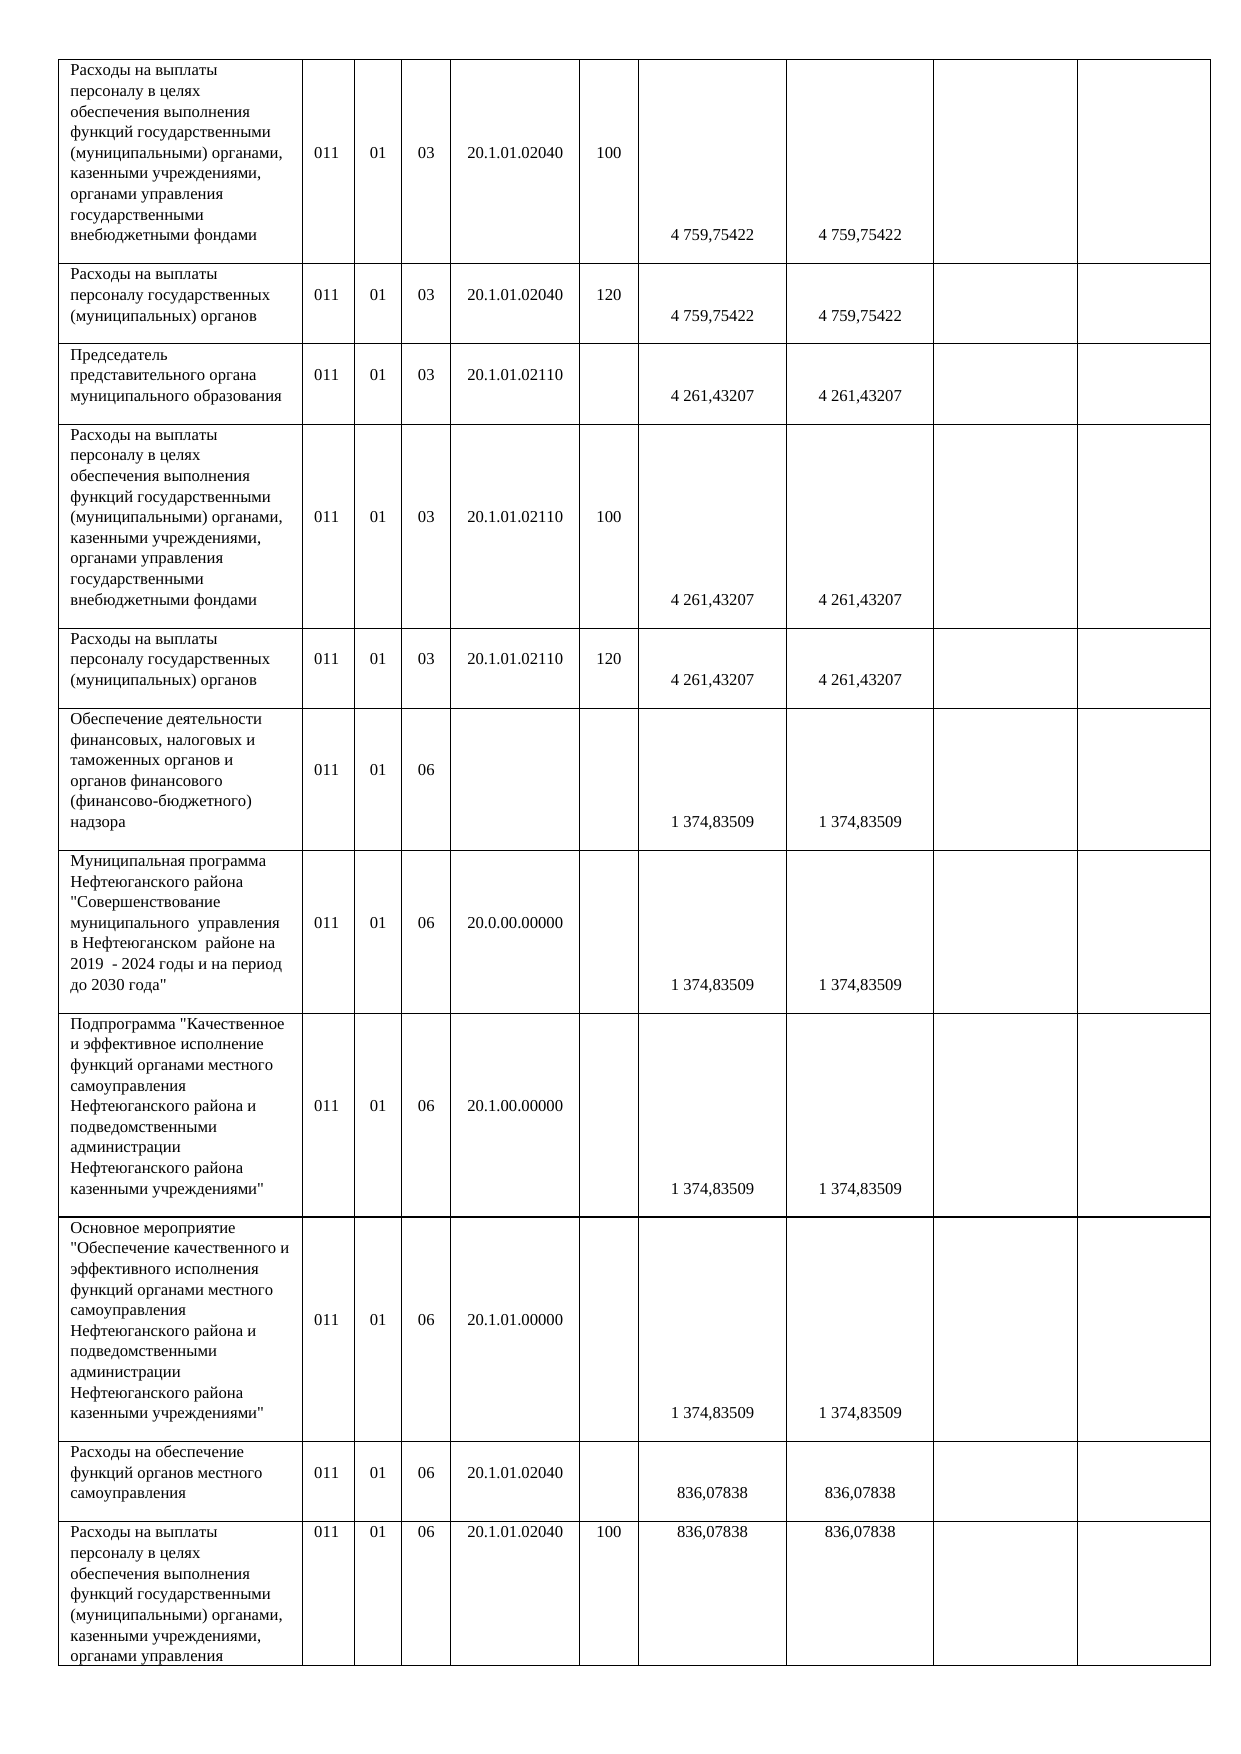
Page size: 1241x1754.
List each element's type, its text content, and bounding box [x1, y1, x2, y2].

table_cell 20.1.01.00000 [451, 1218, 579, 1441]
table_cell 100 [580, 1522, 638, 1665]
table_cell 01 [355, 264, 401, 343]
table_cell [934, 425, 1077, 627]
table_cell 100 [580, 60, 638, 263]
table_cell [59, 1522, 302, 1665]
table_cell Подпрограмма "Качественное и эффективное исполнение функций органами местного самоуправления Нефтеюганского района и подведомственными администрации Нефтеюганского района казенными учреждениями" [59, 1014, 302, 1216]
table_cell [1078, 629, 1210, 708]
table_cell [934, 1522, 1077, 1665]
table_cell 4 261,43207 [787, 344, 933, 423]
table_cell 20.1.01.02110 [451, 629, 579, 708]
table_cell 011 [303, 1218, 354, 1441]
table_cell 1 374,83509 [787, 1218, 933, 1441]
table_cell 836,07838 [639, 1442, 786, 1521]
table_cell 4 759,75422 [787, 264, 933, 343]
table_cell [1078, 60, 1210, 263]
table_cell [934, 264, 1077, 343]
table_cell 20.1.01.02040 [451, 60, 579, 263]
table_cell Председатель представительного органа муниципального образования [59, 344, 302, 423]
table_cell 03 [402, 425, 450, 627]
table_cell [1078, 1442, 1210, 1521]
table_cell 4 759,75422 [639, 264, 786, 343]
table_cell [934, 1218, 1077, 1441]
table_cell 01 [355, 1522, 401, 1665]
table_cell 1 374,83509 [639, 851, 786, 1012]
table_cell 011 [303, 1014, 354, 1216]
table_cell [580, 344, 638, 423]
table_cell [934, 60, 1077, 263]
table_cell Муниципальная программа Нефтеюганского района "Совершенствование муниципального управления в Нефтеюганском районе на 2019 - 2024 годы и на период до 2030 года" [59, 851, 302, 1012]
table_cell [934, 851, 1077, 1012]
table_cell 100 [580, 425, 638, 627]
table_cell [580, 1218, 638, 1441]
table_cell 06 [402, 1522, 450, 1665]
table_cell 1 374,83509 [787, 709, 933, 850]
table_cell 20.1.00.00000 [451, 1014, 579, 1216]
table_cell [1078, 1014, 1210, 1216]
table_cell 20.1.01.02040 [451, 264, 579, 343]
table_cell 836,07838 [787, 1522, 933, 1665]
table_cell [1078, 709, 1210, 850]
table_cell 4 261,43207 [787, 425, 933, 627]
table_cell 20.1.01.02040 [451, 1522, 579, 1665]
table_cell 011 [303, 709, 354, 850]
table_cell 06 [402, 709, 450, 850]
table_cell 011 [303, 425, 354, 627]
table_cell 120 [580, 264, 638, 343]
table_cell 01 [355, 851, 401, 1012]
table_cell 011 [303, 344, 354, 423]
table_cell 836,07838 [639, 1522, 786, 1665]
table_cell [934, 629, 1077, 708]
table_cell 1 374,83509 [787, 1014, 933, 1216]
table_cell 03 [402, 629, 450, 708]
table_cell [580, 709, 638, 850]
table_cell Обеспечение деятельности финансовых, налоговых и таможенных органов и органов финансового (финансово-бюджетного) надзора [59, 709, 302, 850]
table_cell Расходы на выплаты персоналу государственных (муниципальных) органов [59, 629, 302, 708]
table_cell 06 [402, 1218, 450, 1441]
table_cell 01 [355, 344, 401, 423]
table_cell [451, 709, 579, 850]
table_cell 20.1.01.02110 [451, 344, 579, 423]
table_cell 011 [303, 1442, 354, 1521]
table_cell 01 [355, 1442, 401, 1521]
table_cell 4 261,43207 [787, 629, 933, 708]
table_cell 011 [303, 264, 354, 343]
table_cell [1078, 264, 1210, 343]
table_cell Основное мероприятие "Обеспечение качественного и эффективного исполнения функций органами местного самоуправления Нефтеюганского района и подведомственными администрации Нефтеюганского района казенными учреждениями" [59, 1218, 302, 1441]
table_cell Расходы на выплаты персоналу государственных (муниципальных) органов [59, 264, 302, 343]
table_cell 1 374,83509 [639, 1218, 786, 1441]
table_cell 4 261,43207 [639, 425, 786, 627]
table_cell [1078, 1522, 1210, 1665]
table_cell 011 [303, 1522, 354, 1665]
table_cell 06 [402, 1014, 450, 1216]
table_cell 011 [303, 60, 354, 263]
table_cell [580, 851, 638, 1012]
table_cell 01 [355, 1218, 401, 1441]
table_cell 1 374,83509 [639, 709, 786, 850]
table_cell 01 [355, 629, 401, 708]
table_cell 1 374,83509 [639, 1014, 786, 1216]
table_cell 06 [402, 851, 450, 1012]
table_cell 03 [402, 60, 450, 263]
table_cell [934, 1014, 1077, 1216]
table_cell 03 [402, 344, 450, 423]
table_cell [1078, 344, 1210, 423]
table_cell [934, 1442, 1077, 1521]
table_cell 01 [355, 709, 401, 850]
table_cell 01 [355, 425, 401, 627]
table_cell 4 759,75422 [639, 60, 786, 263]
table_cell 01 [355, 60, 401, 263]
table_cell 20.1.01.02040 [451, 1442, 579, 1521]
table_cell 06 [402, 1442, 450, 1521]
table_cell [1078, 851, 1210, 1012]
table_cell 4 261,43207 [639, 629, 786, 708]
table_cell [934, 344, 1077, 423]
table_cell 1 374,83509 [787, 851, 933, 1012]
table_cell [580, 1442, 638, 1521]
table_cell 03 [402, 264, 450, 343]
table_cell 01 [355, 1014, 401, 1216]
table_cell 011 [303, 629, 354, 708]
table_cell 20.1.01.02110 [451, 425, 579, 627]
table_cell 4 759,75422 [787, 60, 933, 263]
table_cell [580, 1014, 638, 1216]
table_cell 011 [303, 851, 354, 1012]
table_cell [934, 709, 1077, 850]
table_cell 4 261,43207 [639, 344, 786, 423]
table_cell 20.0.00.00000 [451, 851, 579, 1012]
table_cell [1078, 425, 1210, 627]
table_cell 836,07838 [787, 1442, 933, 1521]
table_cell [1078, 1218, 1210, 1441]
table_cell 120 [580, 629, 638, 708]
table_cell Расходы на обеспечение функций органов местного самоуправления [59, 1442, 302, 1521]
